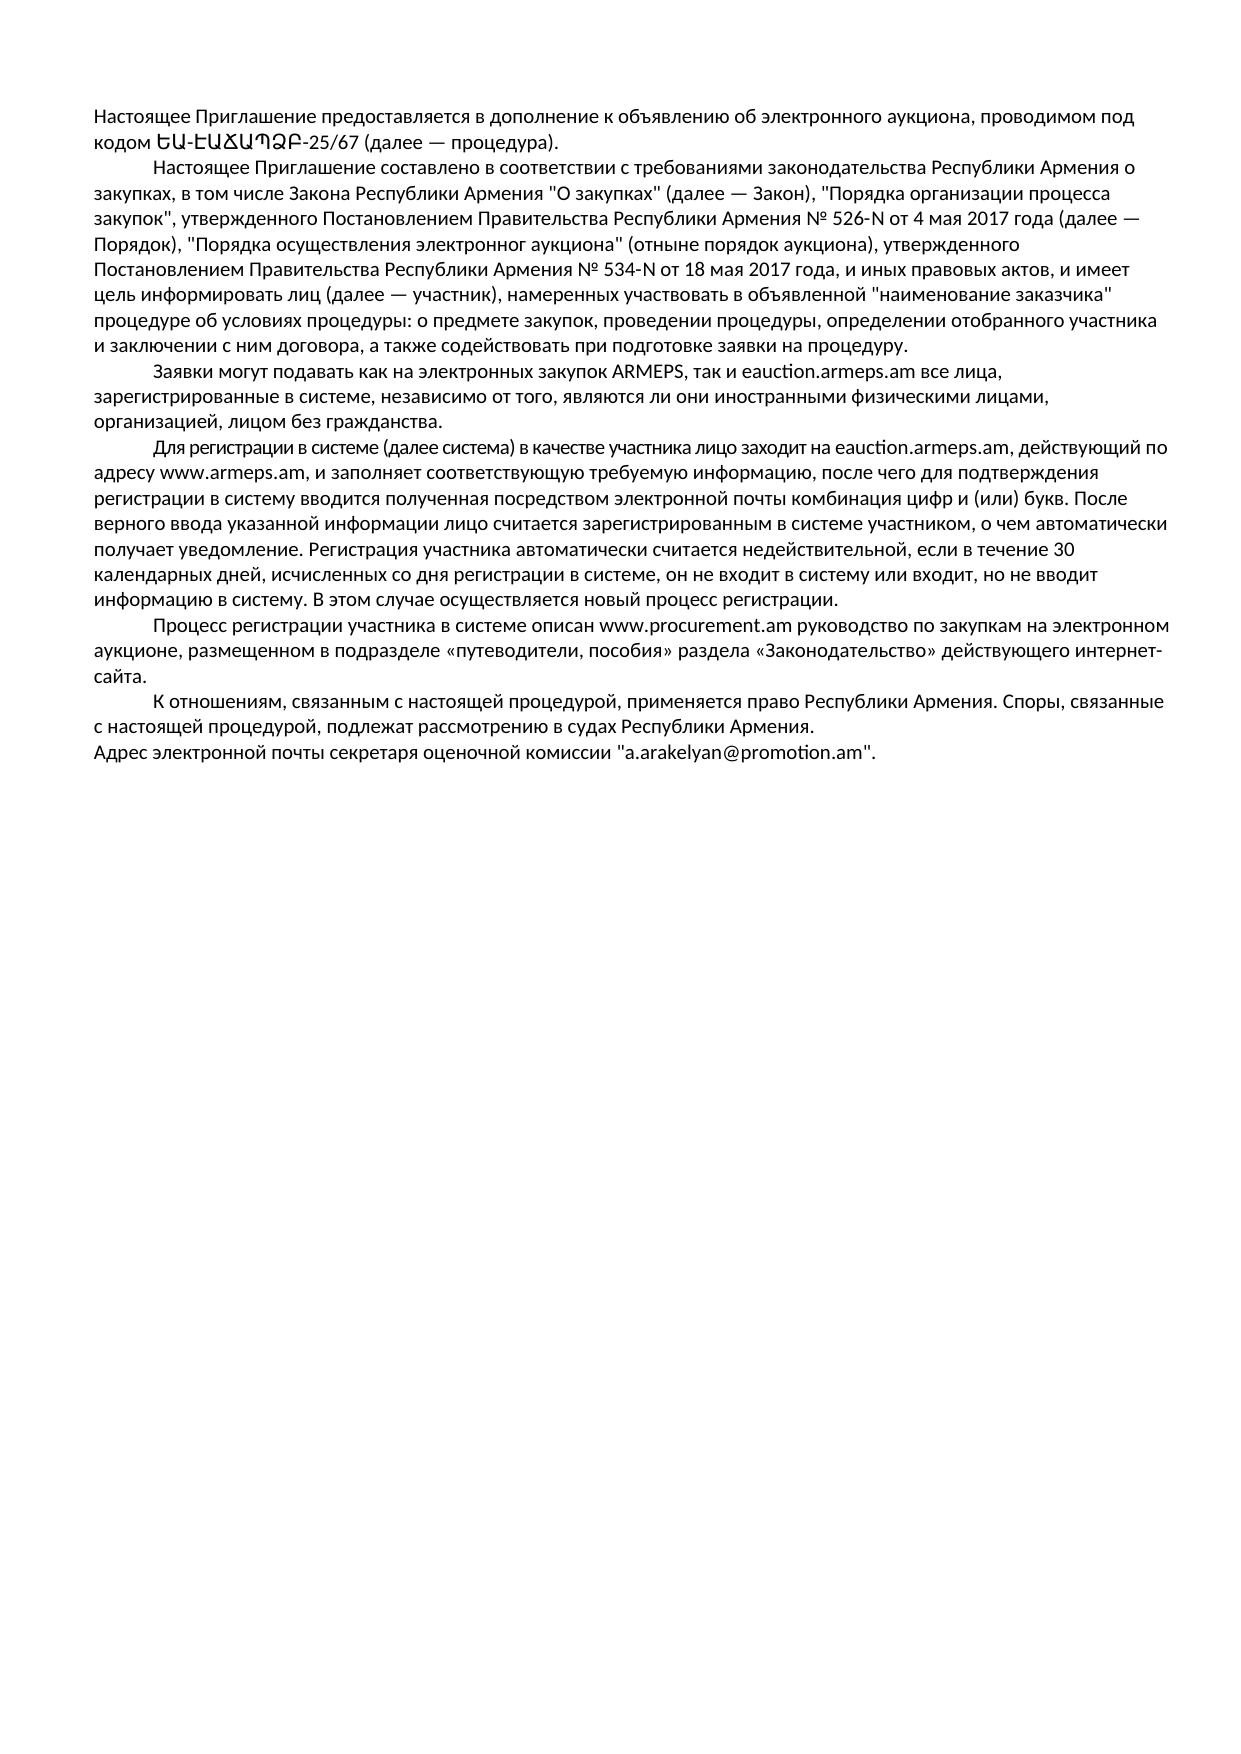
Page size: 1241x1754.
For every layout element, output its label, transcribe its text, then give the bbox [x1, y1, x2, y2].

text Заявки могут подавать как на электронных закупок ARMEPS, так и eauction.armeps.am все лица, зарегистрированные в системе, независимо от того, являются ли они иностранными физическими лицами, организацией, лицом без гражданства. [94, 358, 1171, 434]
text Настоящее Приглашение предоставляется в дополнение к объявлению об электронного аукциона, проводимом под кодом ԵԱ-ԷԱՃԱՊՁԲ-25/67 (далее — процедура). [94, 104, 1171, 154]
text Для регистрации в системе (далее система) в качестве участника лицо заходит на eauction.armeps.am, действующий по адресу www.armeps.am, и заполняет соответствующую требуемую информацию, после чего для подтверждения регистрации в систему вводится полученная посредством электронной почты комбинация цифр и (или) букв. После верного ввода указанной информации лицо считается зарегистрированным в системе участником, о чем автоматически получает уведомление. Регистрация участника автоматически считается недействительной, если в течение 30 календарных дней, исчисленных со дня регистрации в системе, он не входит в систему или входит, но не вводит информацию в систему. В этом случае осуществляется новый процесс регистрации. [94, 434, 1171, 612]
text Адрес электронной почты секретаря оценочной комиссии "a.arakelyan@promotion.am". [94, 739, 1171, 764]
text К отношениям, связанным с настоящей процедурой, применяется право Республики Армения. Споры, связанные с настоящей процедурой, подлежат рассмотрению в судах Республики Армения. [94, 688, 1171, 739]
text Настоящее Приглашение составлено в соответствии с требованиями законодательства Республики Армения о закупках, в том числе Закона Республики Армения "О закупках" (далее — Закон), "Порядка организации процесса закупок", утвержденного Постановлением Правительства Республики Армения № 526-N от 4 мая 2017 года (далее — Порядок), "Порядка осуществления электронног аукциона" (отныне порядок аукциона), утвержденного Постановлением Правительства Республики Армения № 534-N от 18 мая 2017 года, и иных правовых актов, и имеет цель информировать лиц (далее — участник), намеренных участвовать в объявленной "наименование заказчика" процедуре об условиях процедуры: о предмете закупок, проведении процедуры, определении отобранного участника и заключении с ним договора, а также содействовать при подготовке заявки на процедуру. [94, 154, 1171, 358]
text Процесс регистрации участника в системе описан www.procurement.am руководство по закупкам на электронном аукционе, размещенном в подразделе «путеводители, пособия» раздела «Законодательство» действующего интернет-сайта. [94, 612, 1171, 688]
